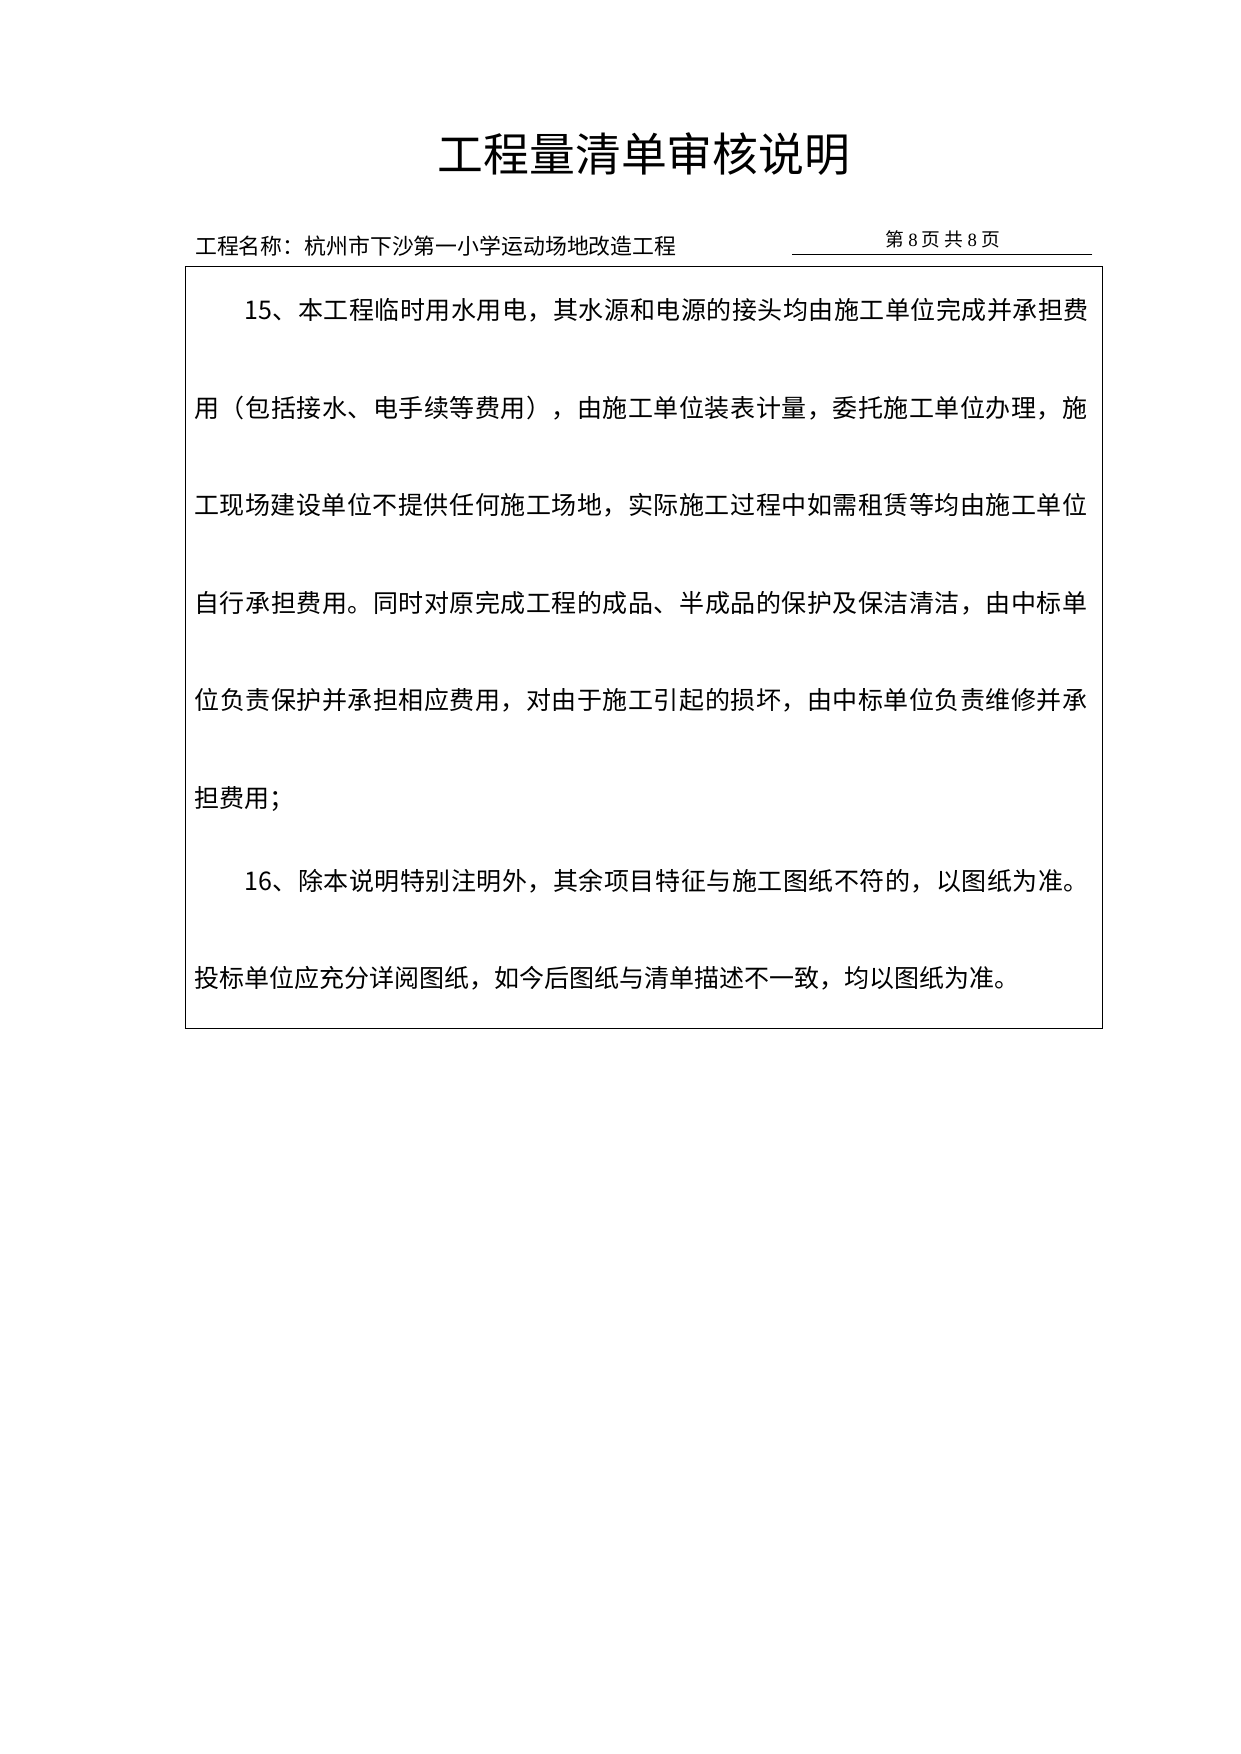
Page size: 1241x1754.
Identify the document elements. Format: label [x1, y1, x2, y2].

table_header [186, 267, 1102, 1028]
